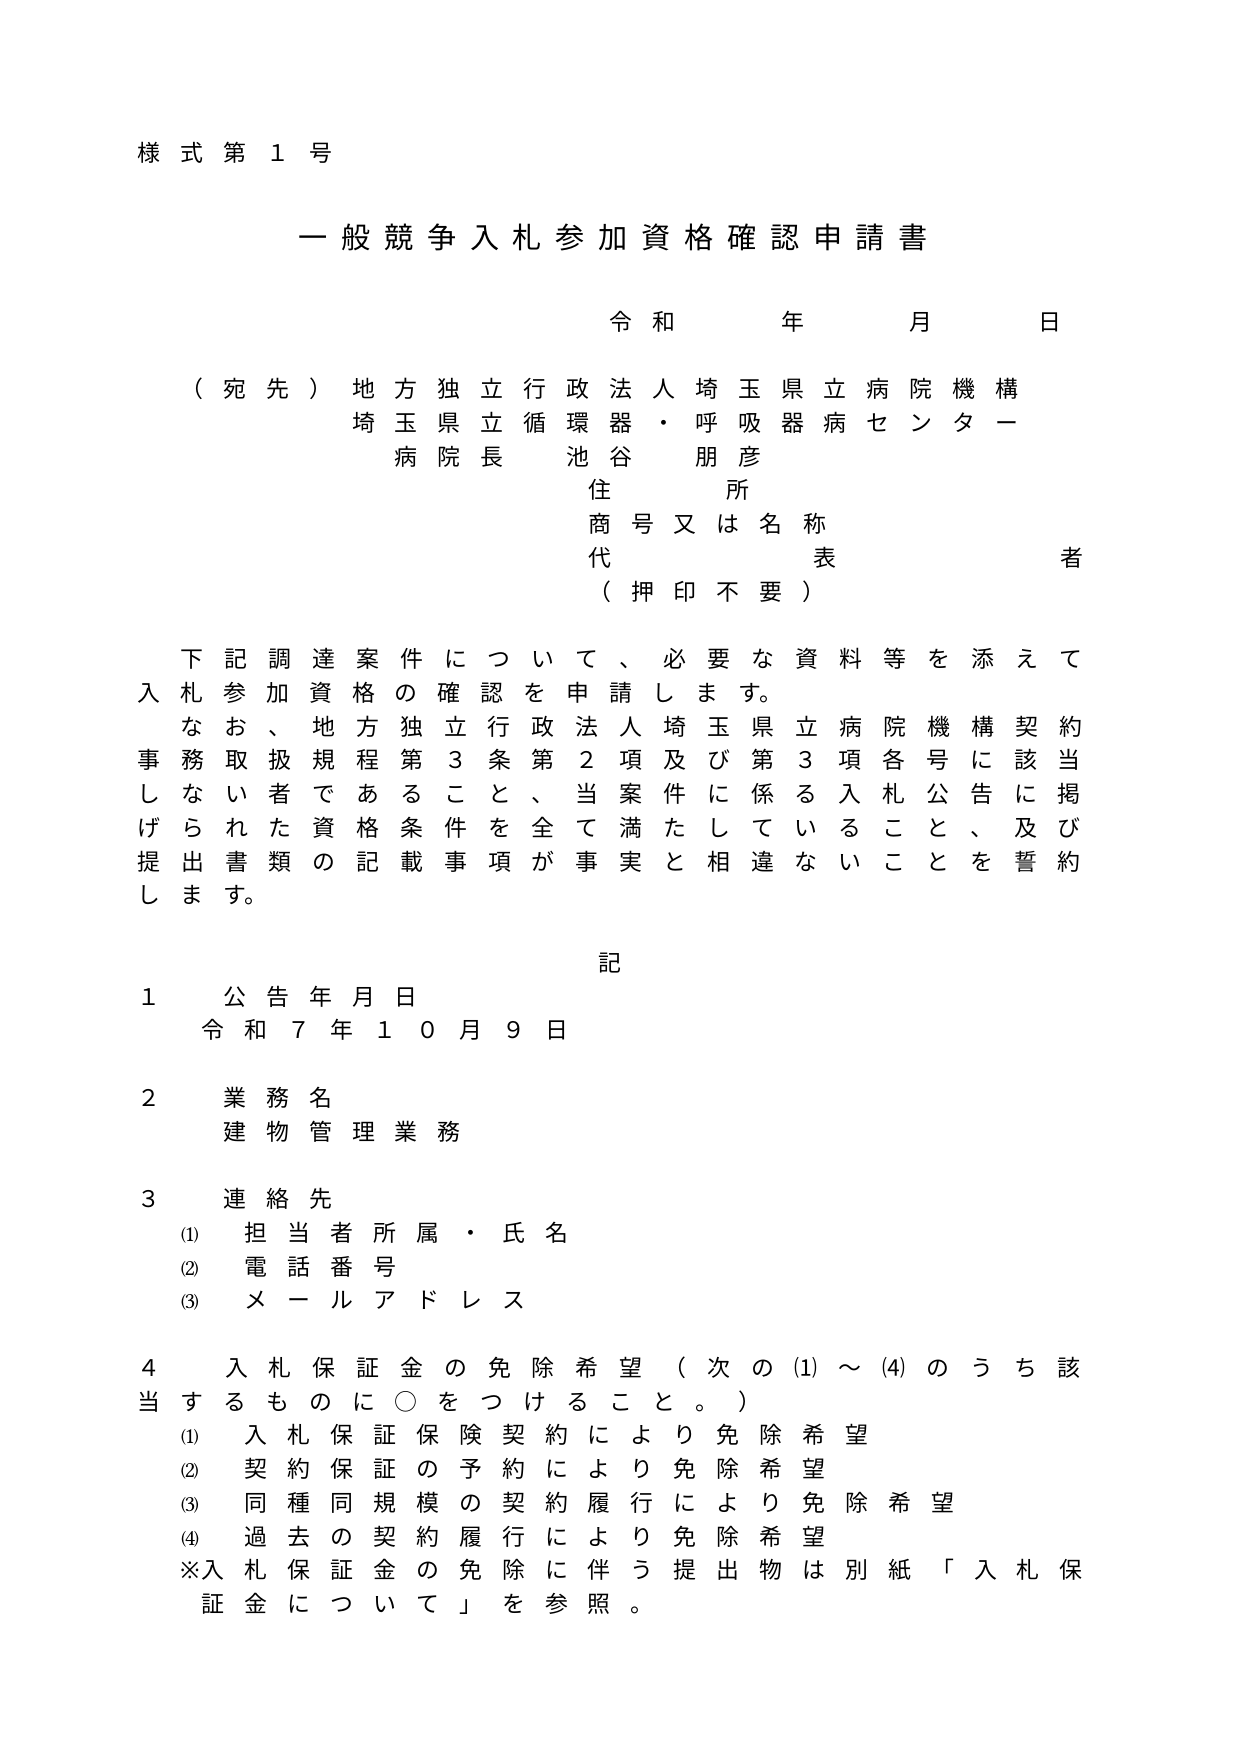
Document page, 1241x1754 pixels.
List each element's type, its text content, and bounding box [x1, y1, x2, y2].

text 埼玉県立循環器・呼吸器病センター [159, 404, 1103, 438]
text 商号又は名称 [568, 506, 1103, 539]
text ⑷ 過去の契約履行により免除希望 [159, 1518, 1103, 1552]
text ⑵ 契約保証の予約により免除希望 [159, 1451, 1103, 1484]
text 令和 年 月 日 [137, 303, 1081, 337]
text ⑴ 担当者所属・氏名 [159, 1214, 1103, 1248]
text ２ 業務名 [137, 1079, 1103, 1113]
text 様式第１号 [137, 134, 1103, 168]
text １ 公告年月日 [137, 978, 1103, 1012]
text 令和７年１０月９日 [159, 1012, 1103, 1046]
text ３ 連絡先 [137, 1181, 1103, 1214]
text 一般競争入札参加資格確認申請書 [137, 202, 1103, 269]
text 代表者 （押印不要） [568, 539, 1103, 607]
text （宛先）地方独立行政法人埼玉県立病院機構 [159, 371, 1103, 404]
text ４ 入札保証金の免除希望（次の⑴～⑷のうち該当するものに○をつけること。） [137, 1349, 1103, 1417]
text 下記調達案件について、必要な資料等を添えて入札参加資格の確認を申請します。 [137, 641, 1103, 708]
text なお、地方独立行政法人埼玉県立病院機構契約事務取扱規程第３条第２項及び第３項各号に該当しない者であること、当案件に係る入札公告に掲げられた資格条件を全て満たしていること、及び提出書類の記載事項が事実と相違ないことを誓約します。 [137, 708, 1103, 911]
text ※入札保証金の免除に伴う提出物は別紙「入札保証金について」を参照。 [159, 1552, 1103, 1619]
text 建物管理業務 [137, 1113, 1103, 1147]
text ⑶ 同種同規模の契約履行により免除希望 [159, 1484, 1103, 1518]
text ⑴ 入札保証保険契約により免除希望 [159, 1417, 1103, 1451]
text 記 [137, 944, 1103, 978]
text ⑵ 電話番号 [159, 1248, 1103, 1282]
text 住所 [568, 472, 1103, 506]
text ⑶ メールアドレス [159, 1282, 1103, 1316]
text 病院長 池谷 朋彦 [159, 438, 1103, 472]
